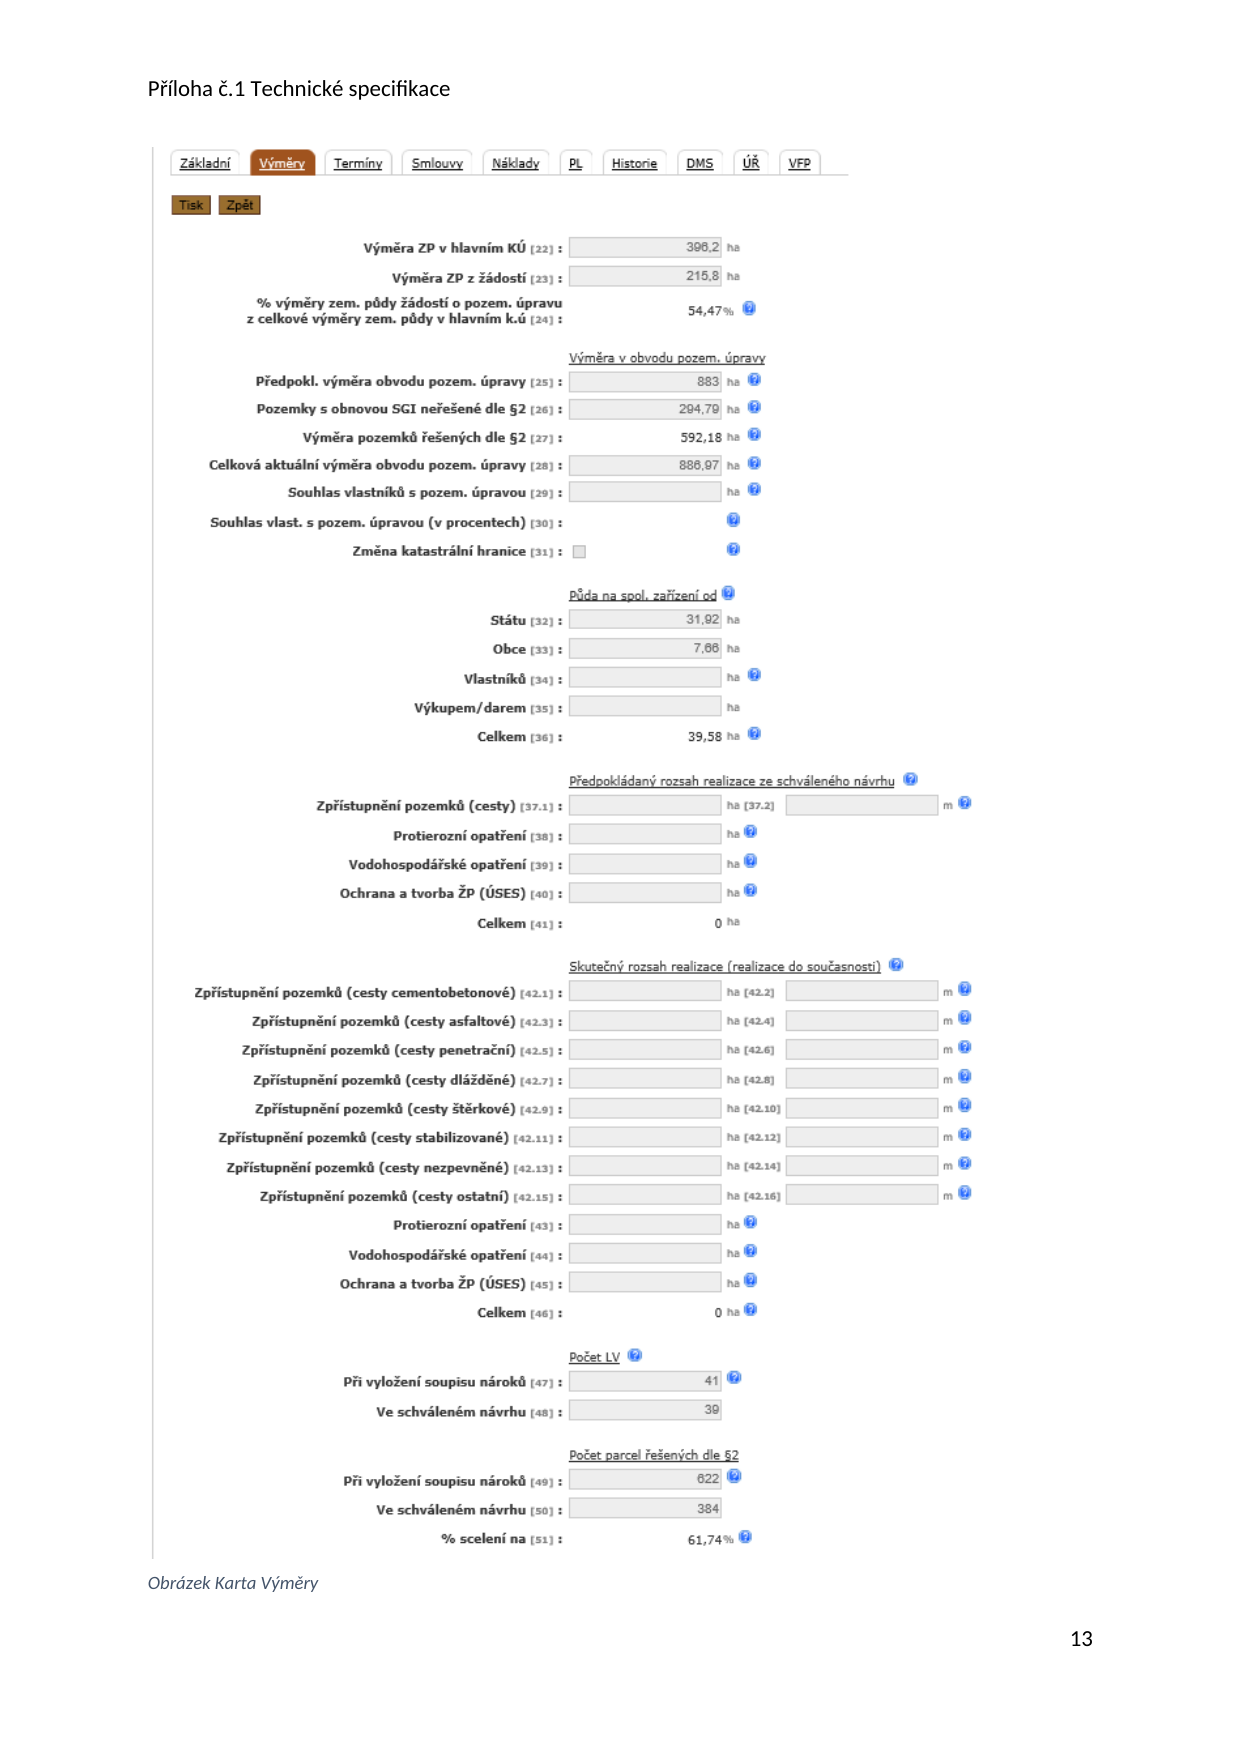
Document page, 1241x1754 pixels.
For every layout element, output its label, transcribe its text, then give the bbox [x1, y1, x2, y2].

picture [147, 147, 1021, 1559]
text Obrázek Karta Výměry [148, 1571, 1093, 1594]
